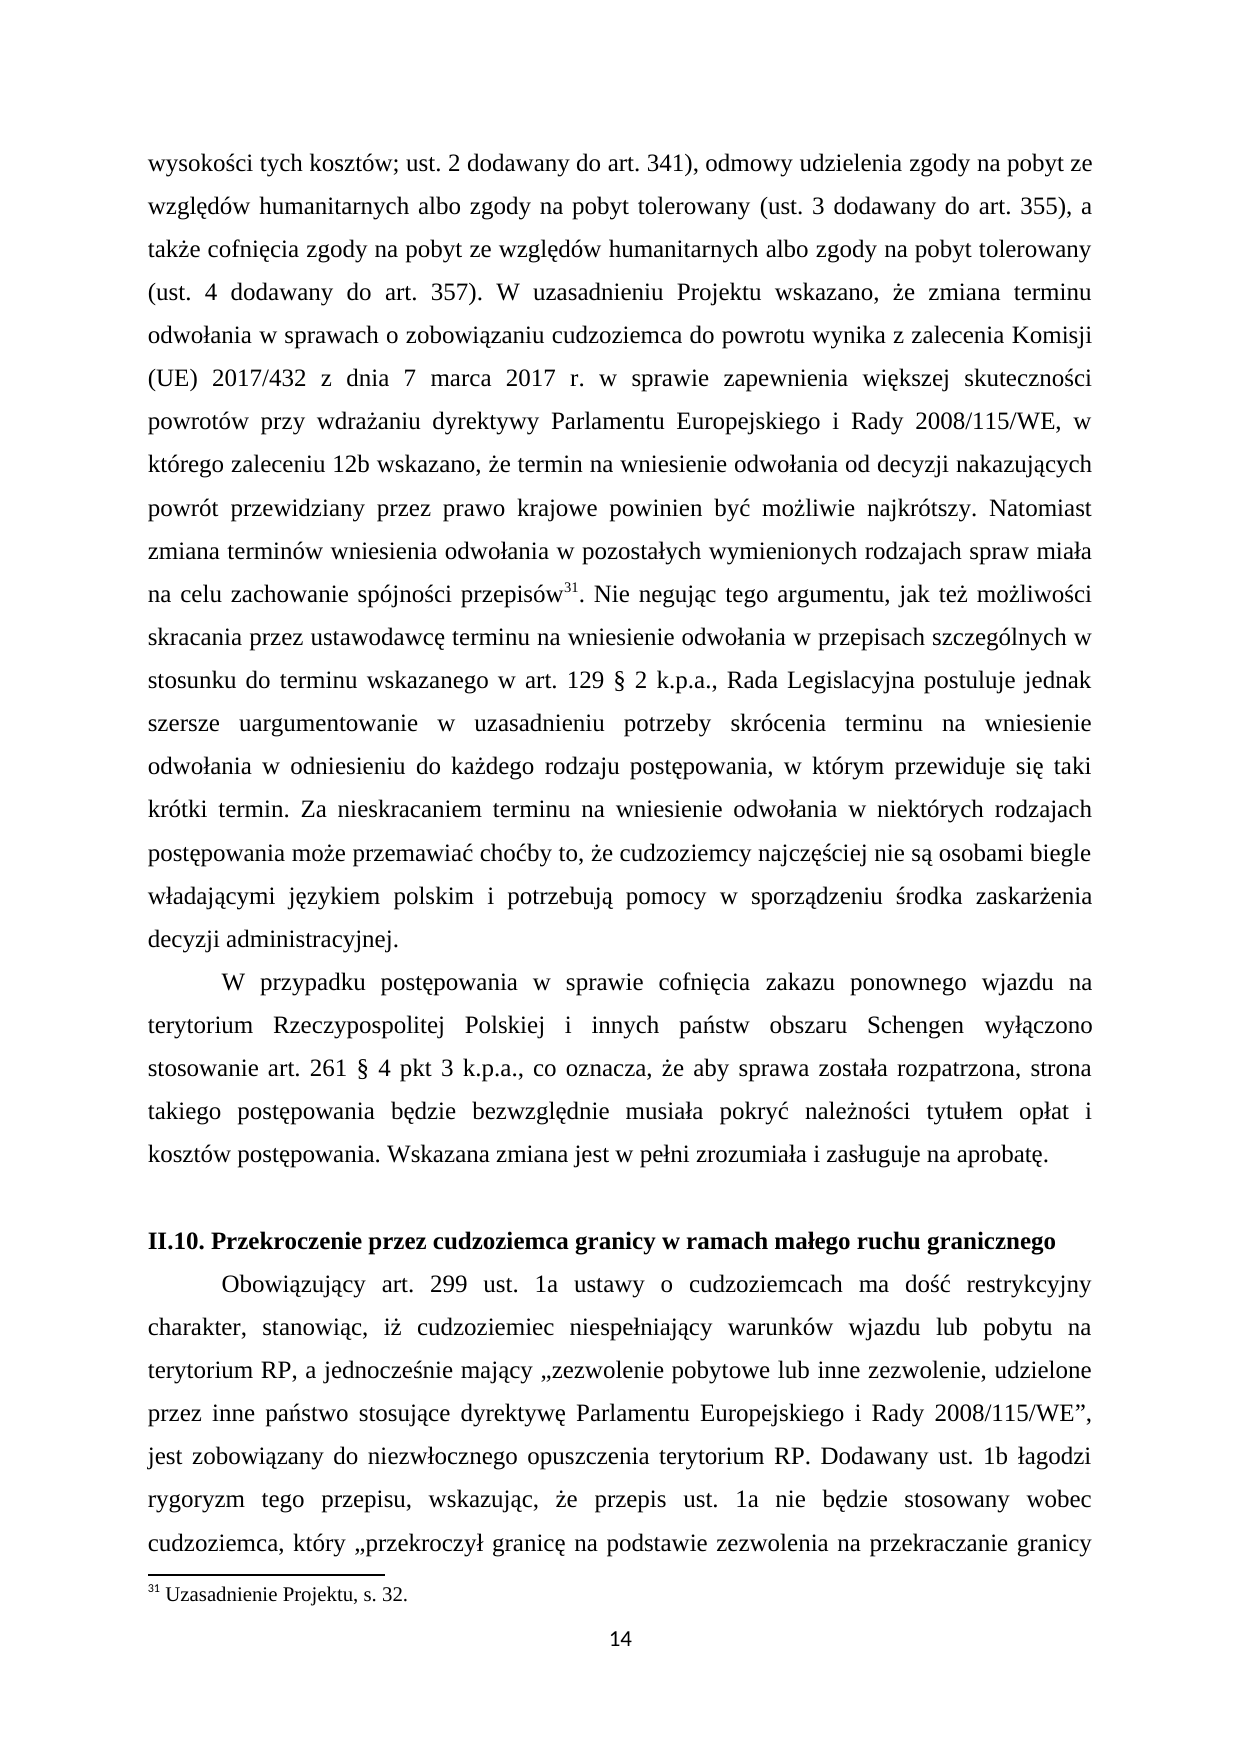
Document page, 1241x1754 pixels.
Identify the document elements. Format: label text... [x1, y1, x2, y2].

text II.10. Przekroczenie przez cudzoziemca granicy w ramach małego ruchu granicznego [148, 1226, 1093, 1254]
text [148, 1269, 1093, 1556]
text W przypadku postępowania w sprawie cofnięcia zakazu ponownego wjazdu na terytorium Rzeczypospolitej Polskiej i innych państw obszaru Schengen wyłączono stosowanie art. 261 § 4 pkt 3 k.p.a., co oznacza, że aby sprawa została rozpatrzona, strona takiego postępowania będzie bezwzględnie musiała pokryć należności tytułem opłat i kosztów postępowania. Wskazana zmiana jest w pełni zrozumiała i zasługuje na aprobatę. [148, 967, 1093, 1168]
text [148, 148, 1093, 953]
